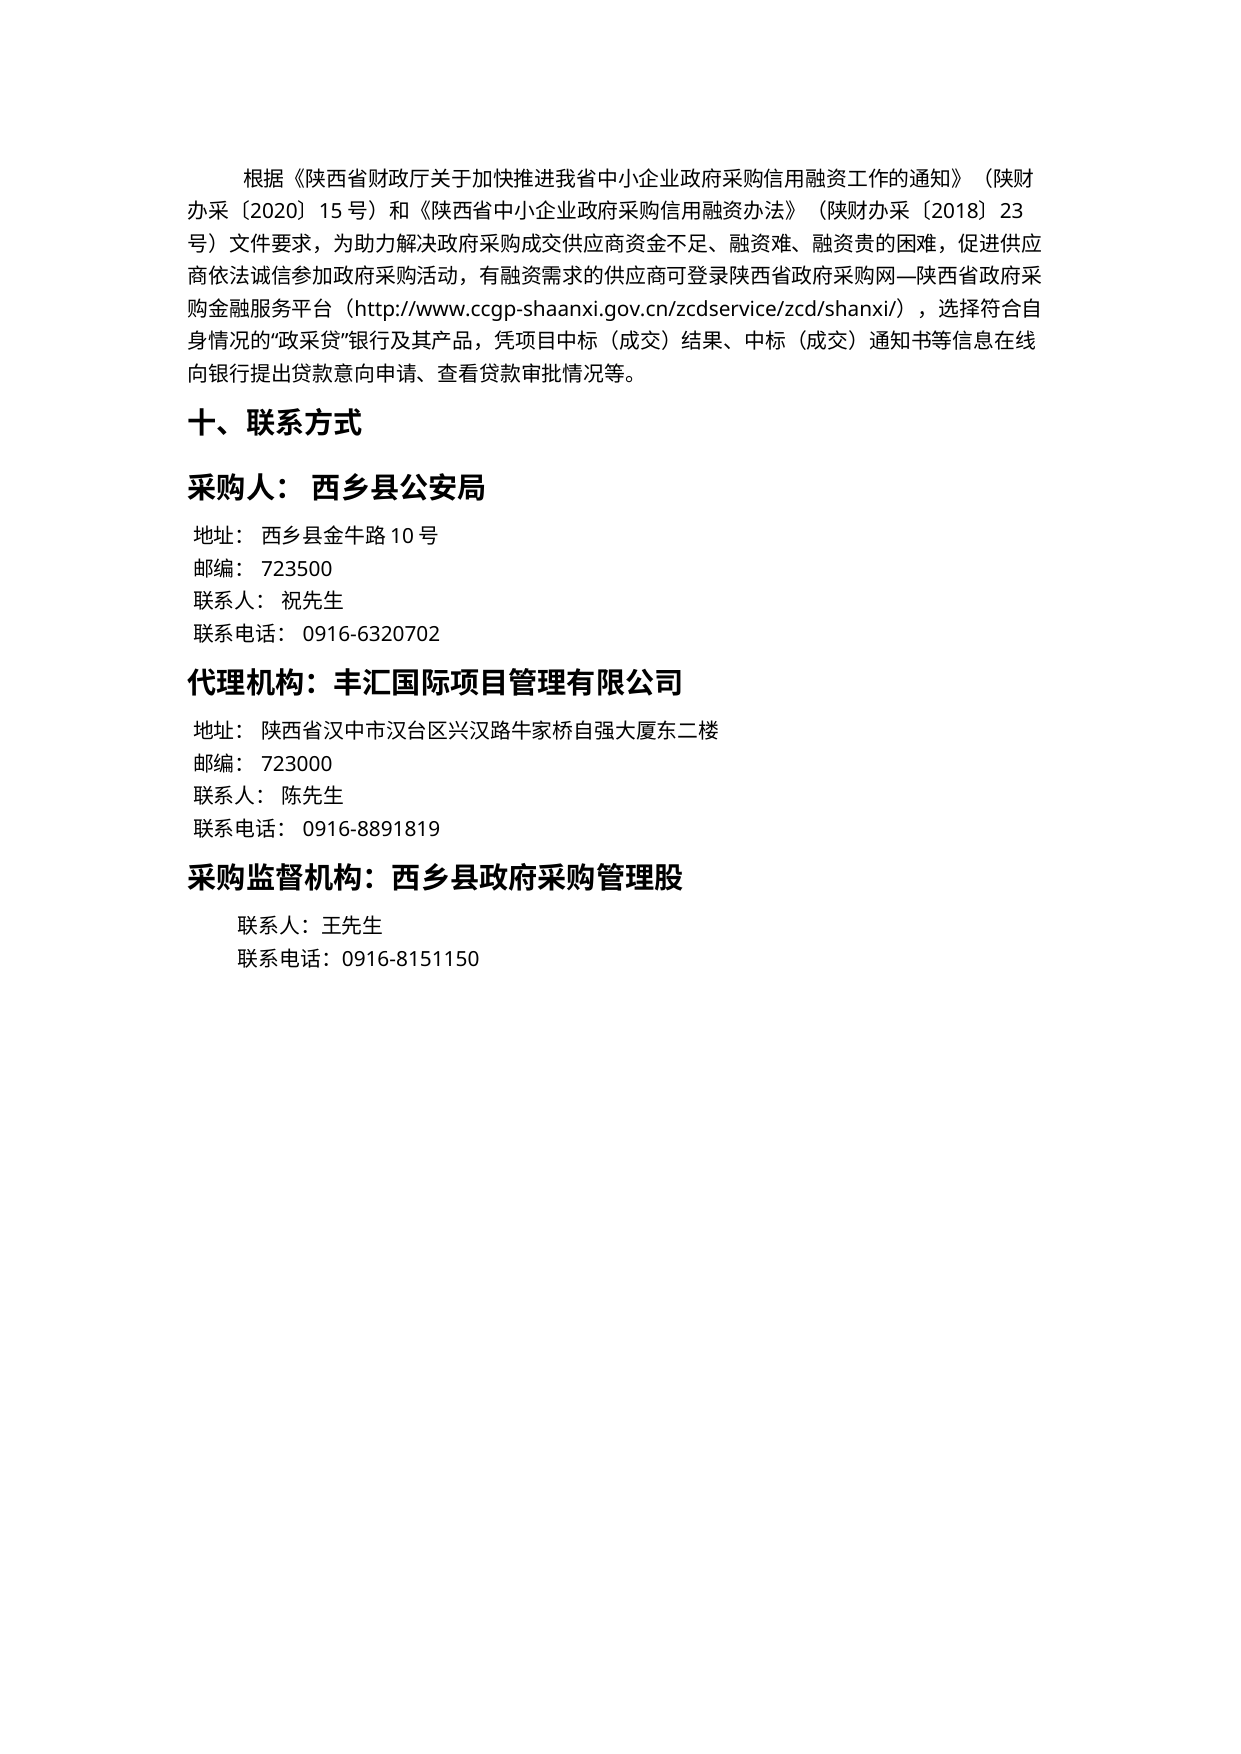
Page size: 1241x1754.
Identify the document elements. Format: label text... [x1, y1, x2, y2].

text 邮编： 723000 [187, 747, 1053, 779]
text 根据《陕西省财政厅关于加快推进我省中小企业政府采购信用融资工作的通知》（陕财办采〔2020〕15 号）和《陕西省中小企业政府采购信用融资办法》（陕财办采〔2018〕23 号）文件要求，为助力解决政府采购成交供应商资金不足、融资难、融资贵的困难，促进供应商依法诚信参加政府采购活动，有融资需求的供应商可登录陕西省政府采购网—陕西省政府采购金融服务平台（http://www.ccgp-shaanxi.gov.cn/zcdservice/zcd/shanxi/），选择符合自身情况的“政采贷”银行及其产品，凭项目中标（成交）结果、中标（成交）通知书等信息在线向银行提出贷款意向申请、查看贷款审批情况等。 [187, 162, 1053, 389]
text 采购人： 西乡县公安局 [187, 454, 1053, 519]
text 联系人：王先生 [187, 909, 1053, 942]
text 联系电话： 0916-8891819 [187, 812, 1053, 844]
text 联系电话： 0916-6320702 [187, 617, 1053, 649]
text 十、联系方式 [187, 389, 1053, 454]
text 邮编： 723500 [187, 552, 1053, 584]
text 代理机构：丰汇国际项目管理有限公司 [187, 649, 1053, 714]
text 联系人： 祝先生 [187, 584, 1053, 617]
text 联系人： 陈先生 [187, 779, 1053, 812]
text 地址： 陕西省汉中市汉台区兴汉路牛家桥自强大厦东二楼 [187, 714, 1053, 747]
text 地址： 西乡县金牛路10号 [187, 519, 1053, 552]
text 采购监督机构：西乡县政府采购管理股 [187, 844, 1053, 909]
text 联系电话：0916-8151150 [187, 942, 1053, 974]
